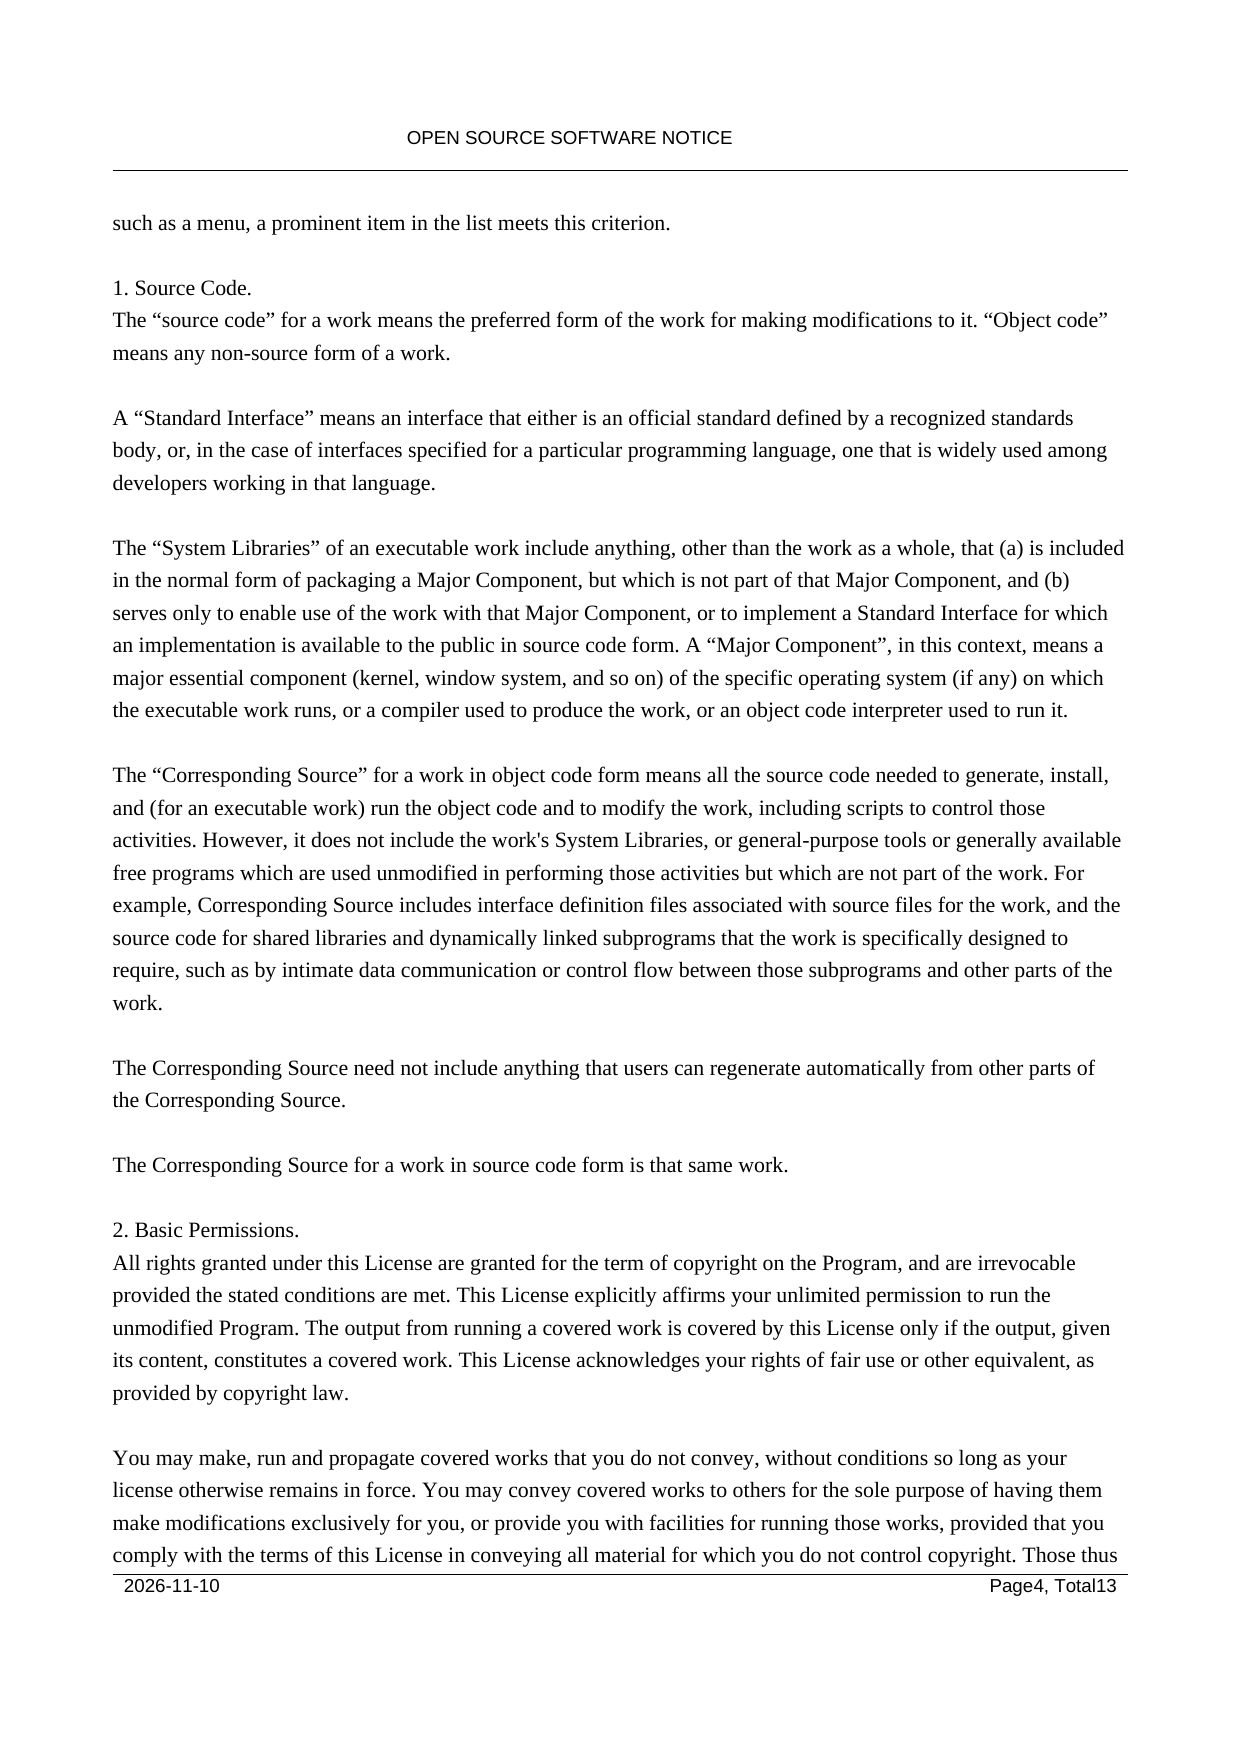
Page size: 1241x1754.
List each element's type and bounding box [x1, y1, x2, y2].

text [112, 206, 1128, 1571]
